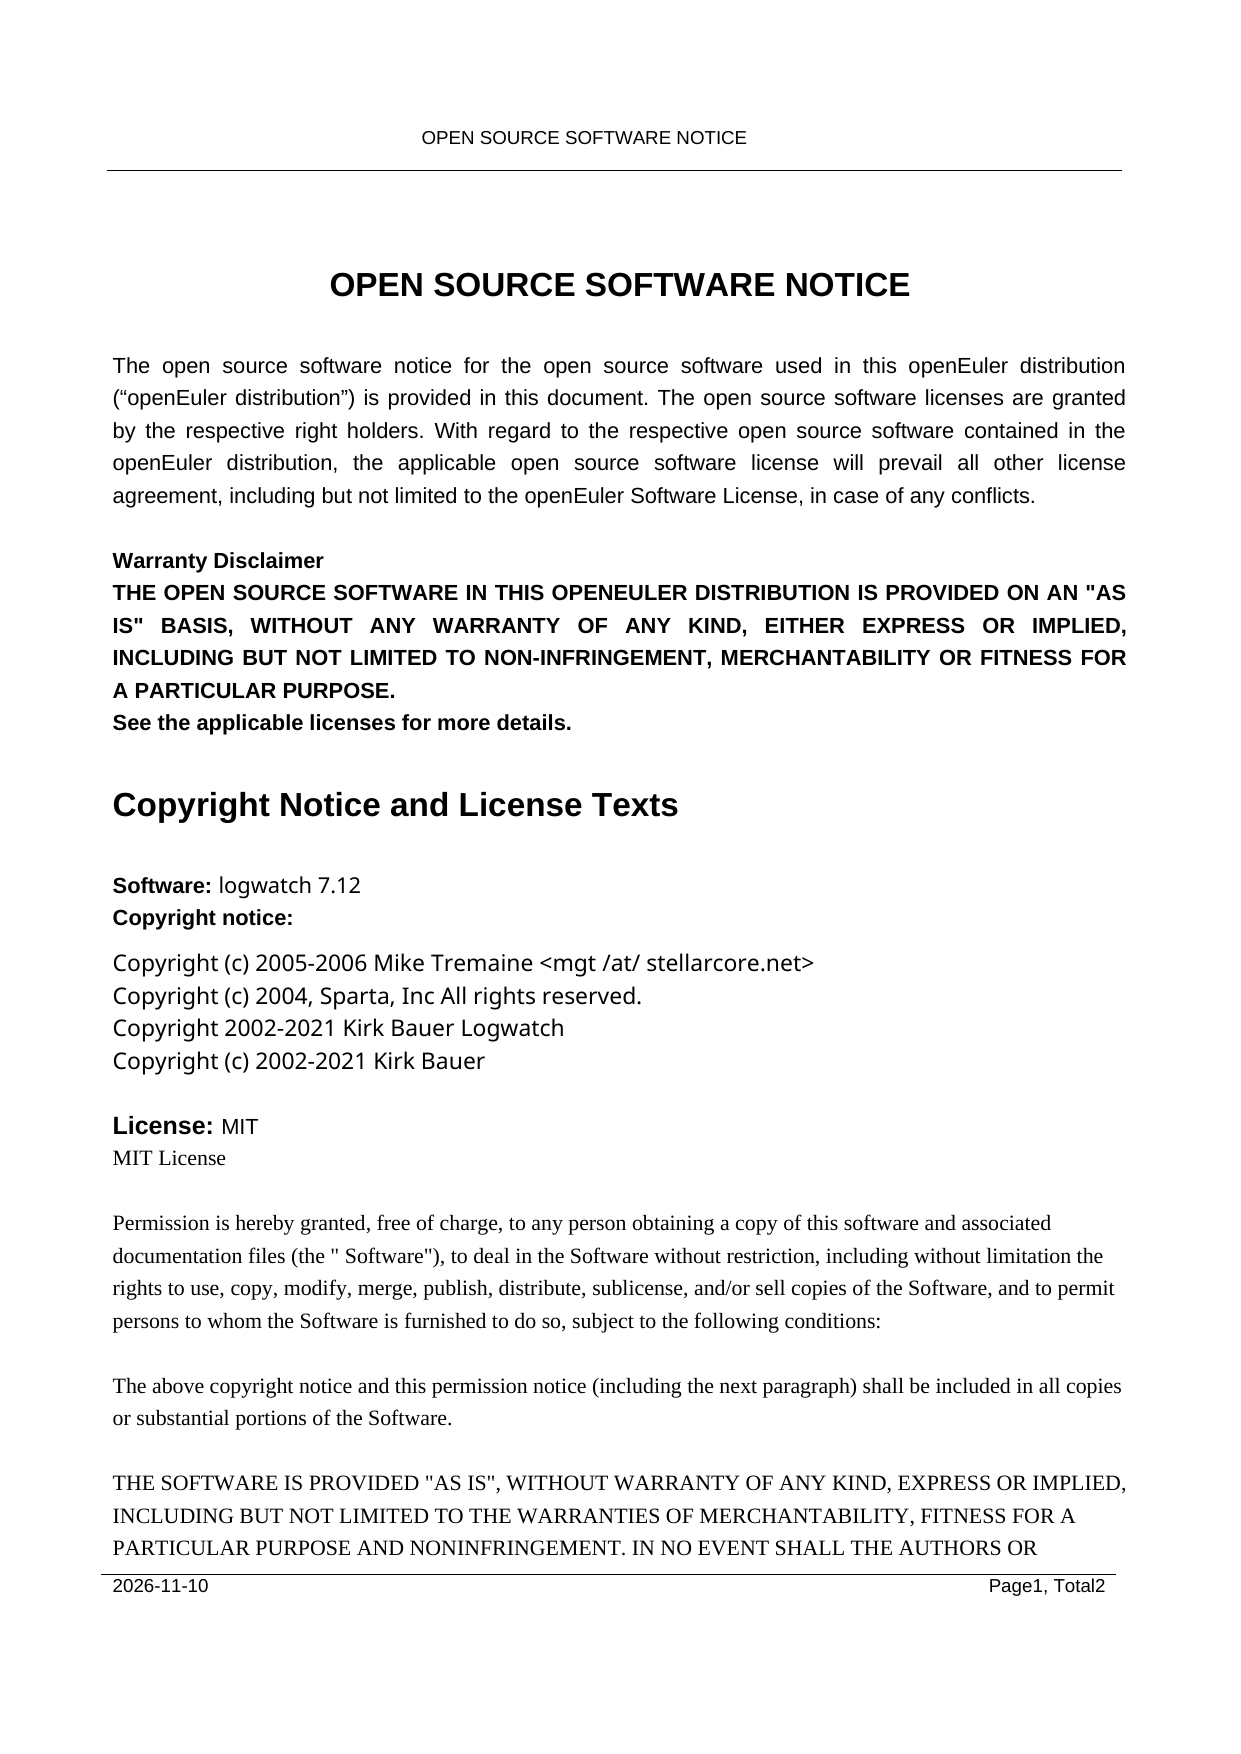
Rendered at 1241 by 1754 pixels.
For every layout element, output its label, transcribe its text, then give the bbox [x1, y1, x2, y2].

text THE OPEN SOURCE SOFTWARE IN THIS OPENEULER DISTRIBUTION IS PROVIDED ON AN "AS IS" BASIS, WITHOUT ANY WARRANTY OF ANY KIND, EITHER EXPRESS OR IMPLIED, INCLUDING BUT NOT LIMITED TO NON-INFRINGEMENT, MERCHANTABILITY OR FITNESS FOR A PARTICULAR PURPOSE. See the applicable licenses for more details. [112, 576, 1128, 739]
text Copyright (c) 2005-2006 Mike Tremaine <mgt /at/ stellarcore.net> Copyright (c) 2004, Sparta, Inc All rights reserved. Copyright 2002-2021 Kirk Bauer Logwatch Copyright (c) 2002-2021 Kirk Bauer [112, 947, 1128, 1109]
text Copyright Notice and License Texts [112, 771, 1128, 836]
title Software: logwatch 7.12 [112, 869, 1128, 901]
text Warranty Disclaimer [112, 544, 1128, 576]
text License: MIT [112, 1109, 1128, 1142]
text OPEN SOURCE SOFTWARE NOTICE [112, 251, 1128, 316]
text Copyright notice: [112, 901, 1128, 934]
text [112, 1142, 1128, 1564]
text The open source software notice for the open source software used in this openEuler distribution (“openEuler distribution”) is provided in this document. The open source software licenses are granted by the respective right holders. With regard to the respective open source software contained in the openEuler distribution, the applicable open source software license will prevail all other license agreement, including but not limited to the openEuler Software License, in case of any conflicts. [112, 349, 1128, 511]
